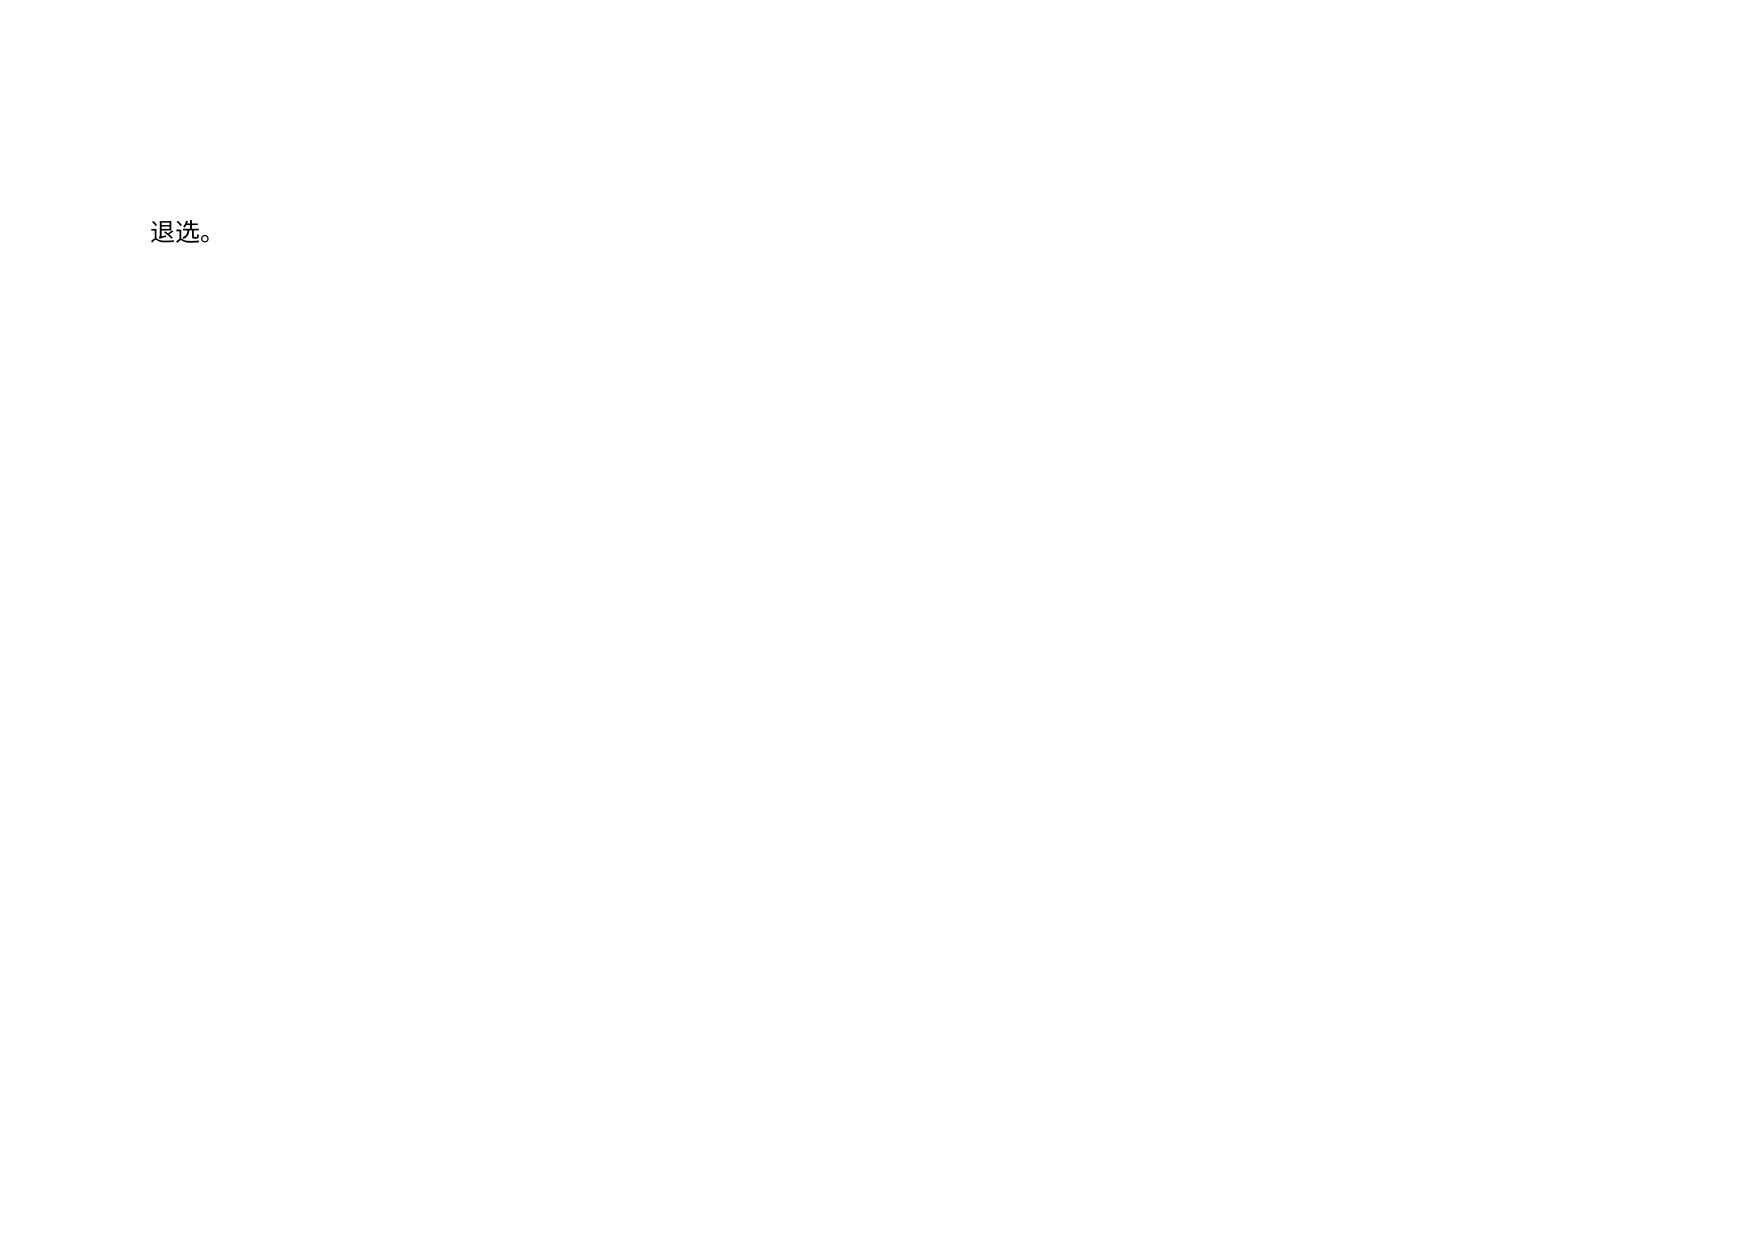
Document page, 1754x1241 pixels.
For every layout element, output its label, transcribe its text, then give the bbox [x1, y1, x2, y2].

text 三、选课成功后同时下方会显示重修选课记录，学生的个人课表也随即同步更新。如果选择有误，可点击下方“退选”按钮进行退选。 [150, 198, 1604, 263]
